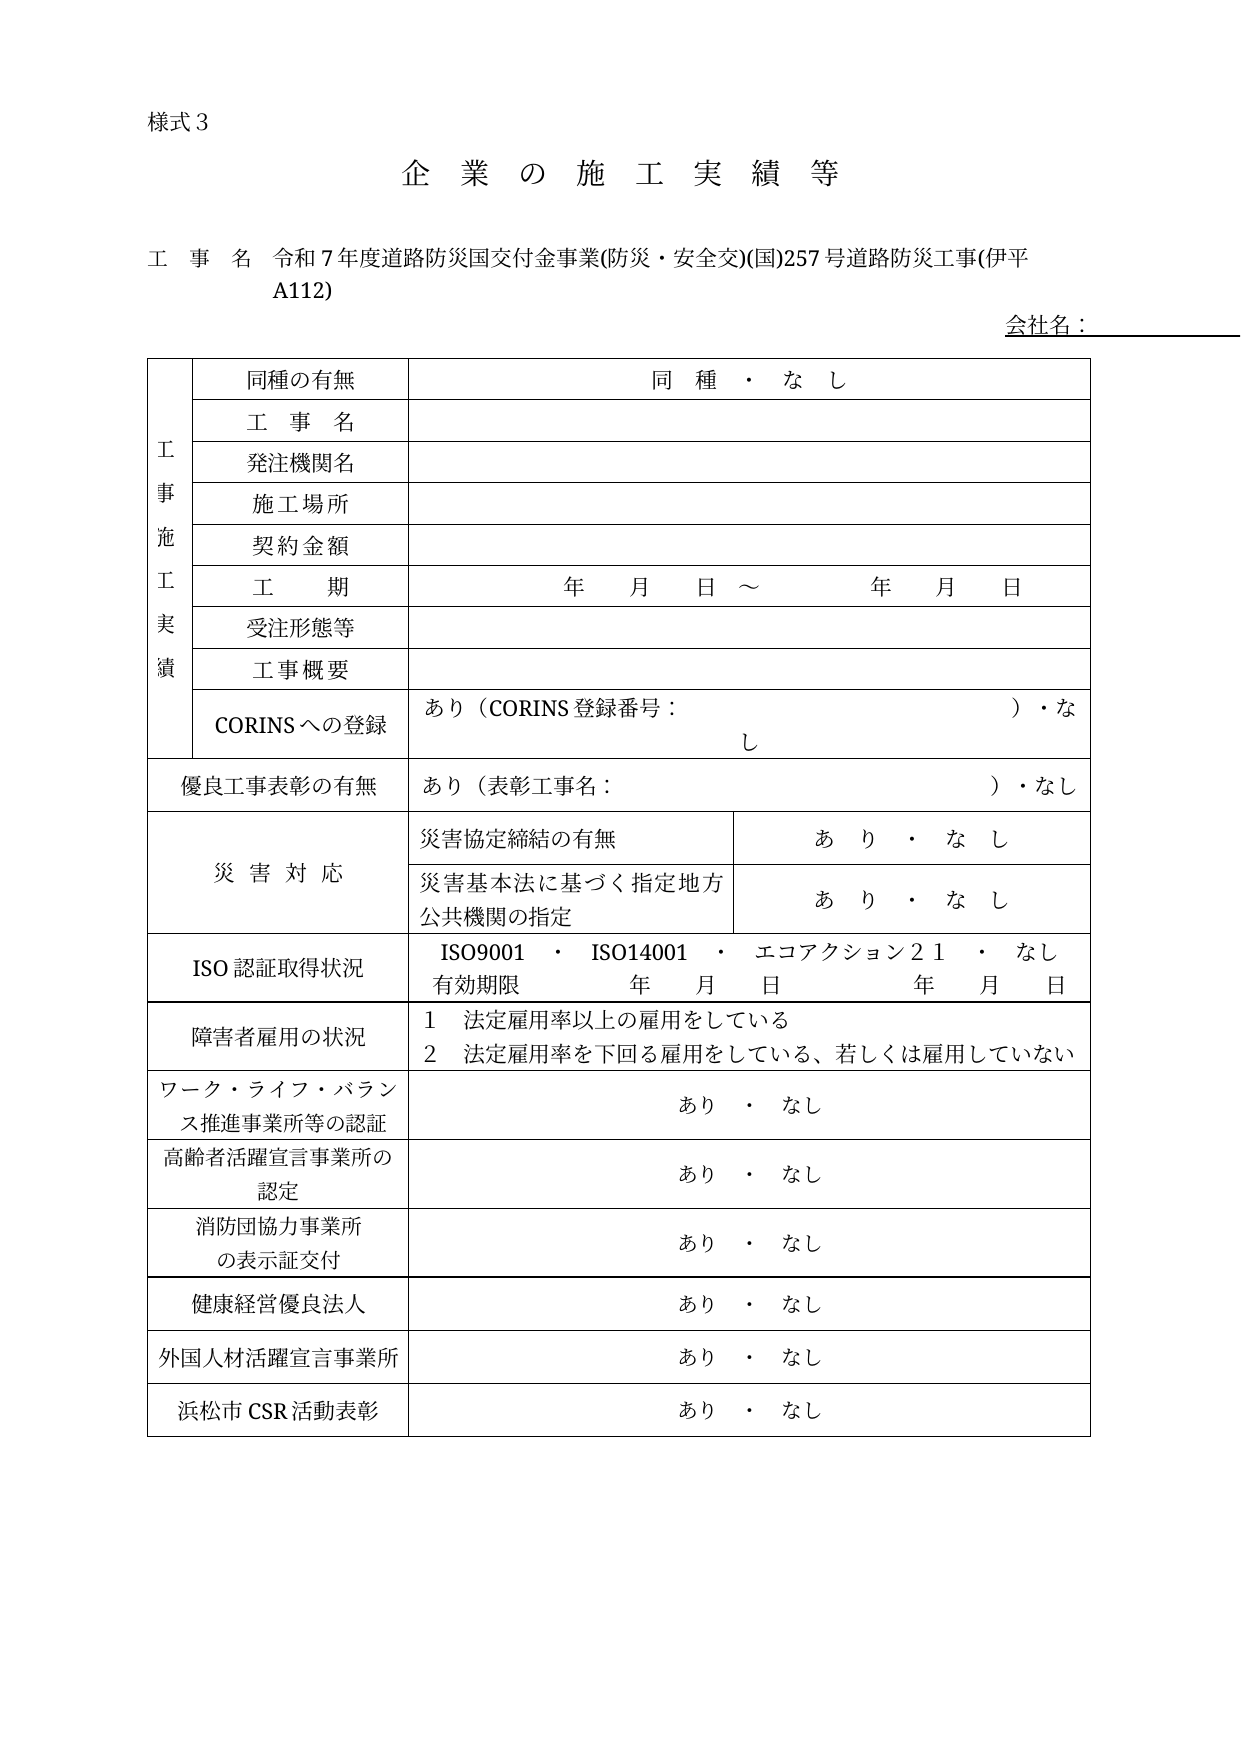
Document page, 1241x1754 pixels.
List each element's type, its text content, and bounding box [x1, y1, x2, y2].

table_cell あり（CORINS登録番号： ）・なし [409, 690, 1090, 758]
table_cell あり ・ なし [409, 1140, 1090, 1208]
table_cell 優良工事表彰の有無 [148, 759, 408, 811]
table_cell 健康経営優良法人 [148, 1278, 408, 1329]
table_cell あ り ・ な し [734, 812, 1090, 864]
table_header 同 種 ・ な し [409, 359, 1090, 399]
table_cell あり ・ なし [409, 1331, 1090, 1383]
table_cell 契約金額 [193, 525, 408, 565]
table_cell 災害協定締結の有無 [409, 812, 733, 864]
table_cell あり ・ なし [409, 1209, 1090, 1276]
table_cell あり ・ なし [409, 1384, 1090, 1436]
table_cell [409, 649, 1090, 689]
table_cell 障害者雇用の状況 [148, 1003, 408, 1070]
table_cell ISO9001 ・ ISO14001 ・ エコアクション２１ ・ なし 有効期限 年 月 日 年 月 日 [409, 934, 1090, 1001]
table_cell ワーク・ライフ・バランス推進事業所等の認証 [148, 1071, 408, 1139]
table_cell 災害対応 [148, 812, 408, 933]
text 企 業 の 施 工 実 績 等 [148, 138, 1092, 206]
table_cell あり（表彰工事名： ）・なし [409, 759, 1090, 811]
table_cell 工事概要 [193, 649, 408, 689]
table_cell 受注形態等 [193, 607, 408, 647]
table_cell ISO認証取得状況 [148, 934, 408, 1001]
text 工 事 名 令和7年度道路防災国交付金事業(防災・安全交)(国)257号道路防災工事(伊平A112) [148, 239, 1092, 307]
table_cell [409, 525, 1090, 565]
table_cell 発注機関名 [193, 442, 408, 482]
table_cell 外国人材活躍宣言事業所 [148, 1331, 408, 1383]
table_cell 工 事 名 [193, 400, 408, 441]
table_cell 年 月 日 ～ 年 月 日 [409, 566, 1090, 606]
table_cell 高齢者活躍宣言事業所の認定 [148, 1140, 408, 1208]
table_cell [409, 483, 1090, 523]
table_cell 施工場所 [193, 483, 408, 523]
table_cell 消防団協力事業所 の表示証交付 [148, 1209, 408, 1276]
table_cell [409, 400, 1090, 441]
table_cell [409, 442, 1090, 482]
table_cell あ り ・ な し [734, 865, 1090, 933]
table_cell 災害基本法に基づく指定地方公共機関の指定 [409, 865, 733, 933]
table_cell CORINSへの登録 [193, 690, 408, 758]
text 会社名： [148, 307, 1092, 341]
table_header 同種の有無 [193, 359, 408, 399]
table_cell あり ・ なし [409, 1278, 1090, 1329]
table_header 工 事 施 工 実 績 [148, 359, 192, 758]
text 様式３ [148, 104, 1092, 138]
table_cell １ 法定雇用率以上の雇用をしている ２ 法定雇用率を下回る雇用をしている、若しくは雇用していない [409, 1003, 1090, 1070]
table_cell あり ・ なし [409, 1071, 1090, 1139]
table_cell [409, 607, 1090, 647]
table_cell 浜松市CSR活動表彰 [148, 1384, 408, 1436]
table_cell 工 期 [193, 566, 408, 606]
